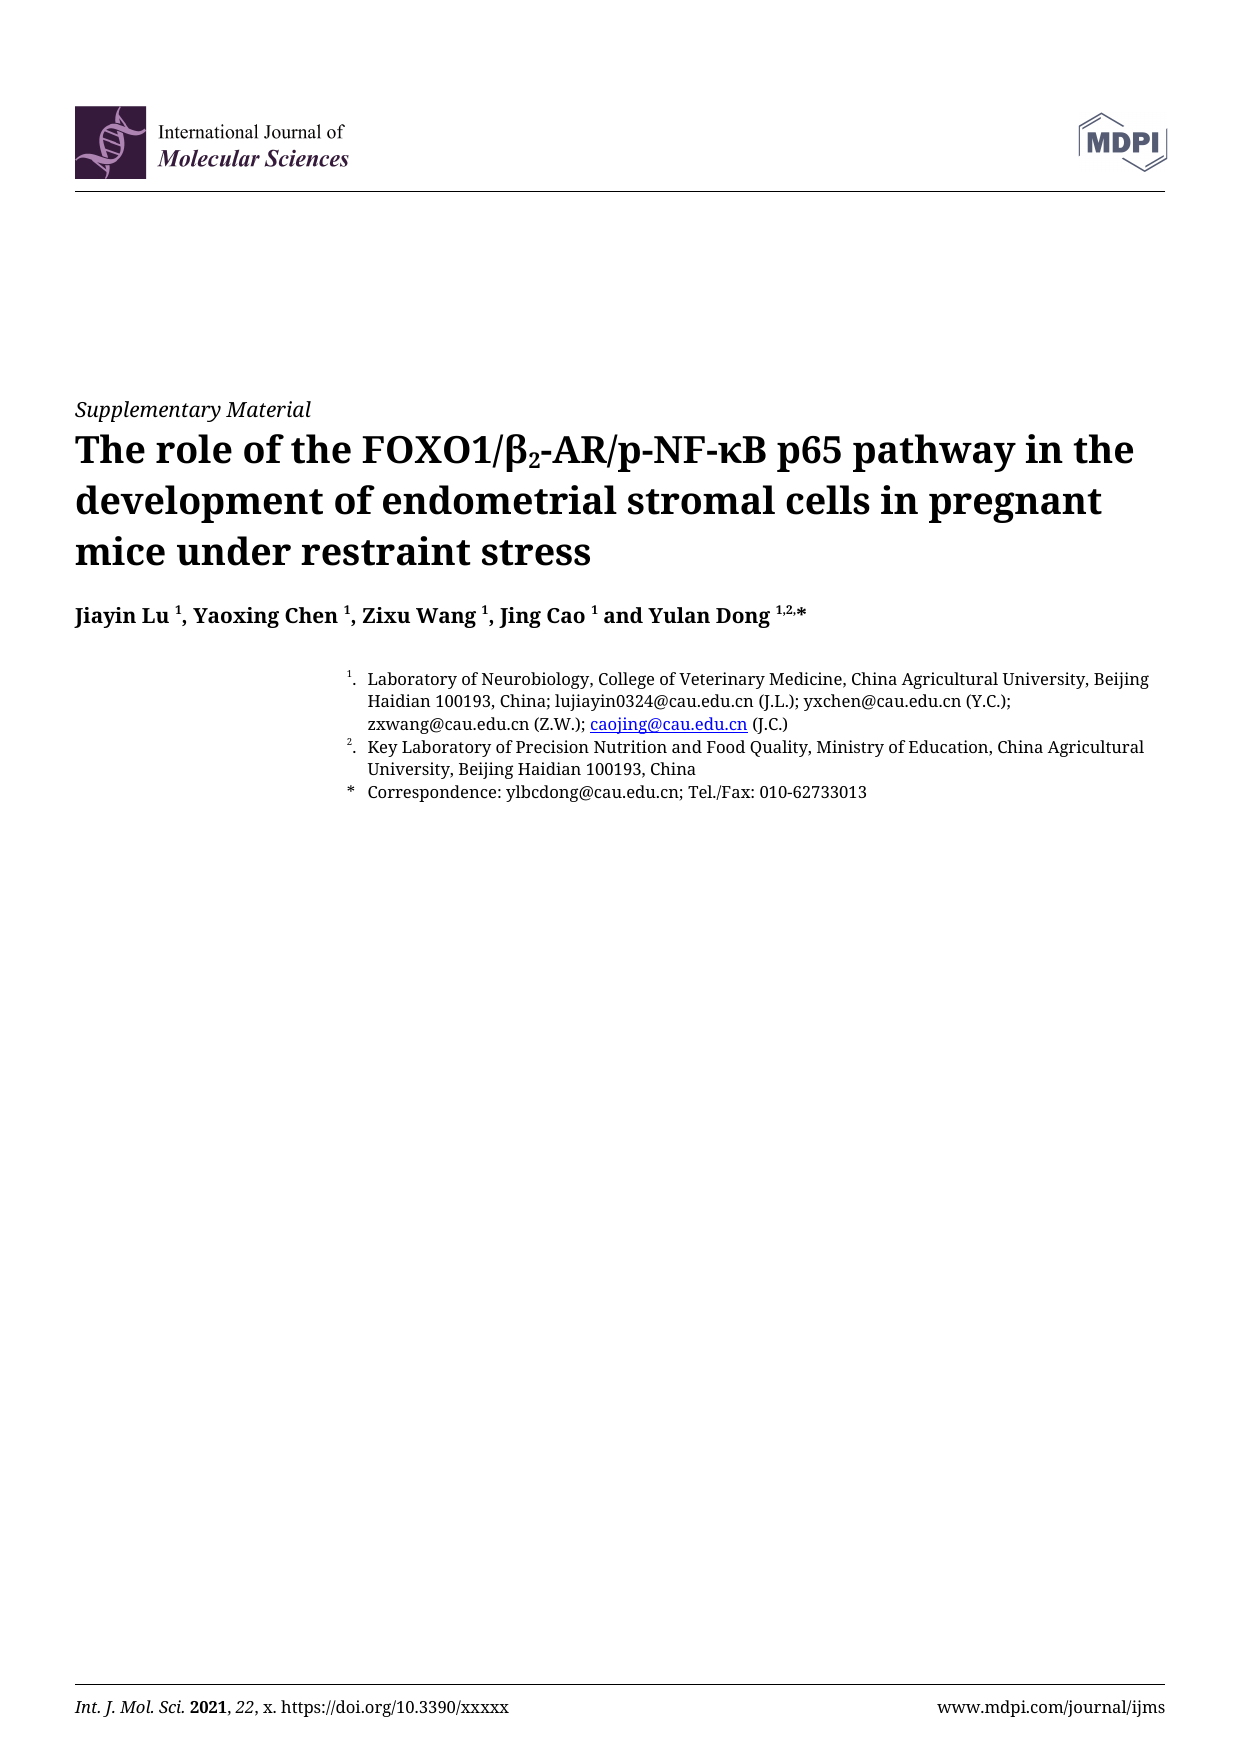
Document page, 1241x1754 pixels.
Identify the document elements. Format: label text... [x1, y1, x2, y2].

picture [75, 106, 349, 179]
picture [1078, 112, 1168, 172]
text Supplementary Material [75, 395, 1165, 423]
title The role of the FOXO1/β2-AR/p-NF-κB p65 pathway in the development of endometrial stromal cells in pregnant mice under restraint stress [75, 423, 1165, 576]
text 1. Laboratory of Neurobiology, College of Veterinary Medicine, China Agricultural University, Beijing Haidian 100193, China; lujiayin0324@cau.edu.cn (J.L.); yxchen@cau.edu.cn (Y.C.); zxwang@cau.edu.cn (Z.W.); caojing@cau.edu.cn (J.C.) [347, 667, 1165, 735]
text * Correspondence: ylbcdong@cau.edu.cn; Tel./Fax: 010-62733013 [347, 781, 1165, 803]
text 2. Key Laboratory of Precision Nutrition and Food Quality, Ministry of Education, China Agricultural University, Beijing Haidian 100193, China [347, 735, 1165, 781]
text Jiayin Lu 1, Yaoxing Chen 1, Zixu Wang 1, Jing Cao 1 and Yulan Dong 1,2,* [75, 601, 1165, 630]
